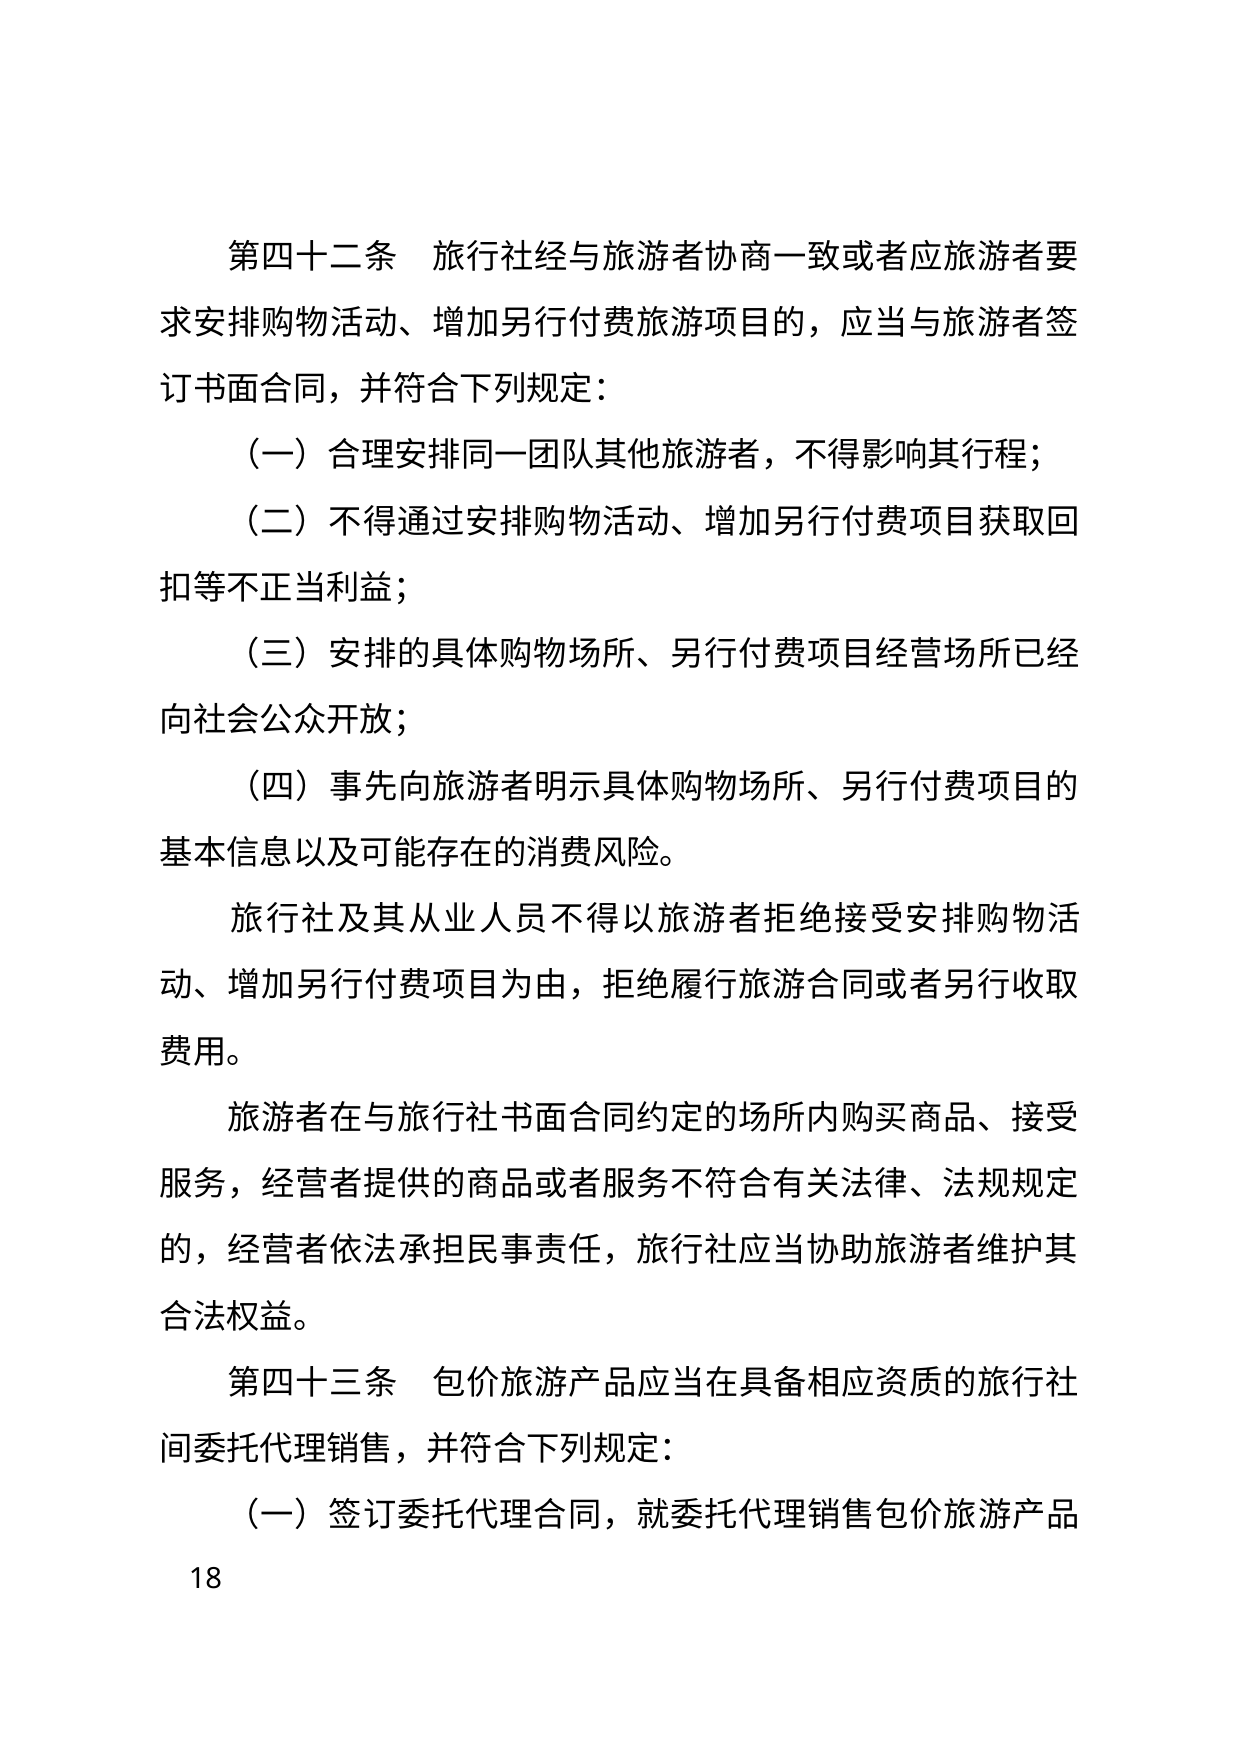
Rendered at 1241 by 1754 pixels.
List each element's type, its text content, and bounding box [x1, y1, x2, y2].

text 旅行社及其从业人员不得以旅游者拒绝接受安排购物活动、增加另行付费项目为由，拒绝履行旅游合同或者另行收取费用。 [159, 883, 1081, 1082]
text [159, 1479, 1081, 1545]
text 旅游者在与旅行社书面合同约定的场所内购买商品、接受服务，经营者提供的商品或者服务不符合有关法律、法规规定的，经营者依法承担民事责任，旅行社应当协助旅游者维护其合法权益。 [159, 1082, 1081, 1347]
text （四）事先向旅游者明示具体购物场所、另行付费项目的基本信息以及可能存在的消费风险。 [159, 750, 1081, 883]
list （三）安排的具体购物场所、另行付费项目经营场所已经向社会公众开放； [159, 618, 1081, 750]
text 第四十二条 旅行社经与旅游者协商一致或者应旅游者要求安排购物活动、增加另行付费旅游项目的，应当与旅游者签订书面合同，并符合下列规定： [159, 220, 1081, 419]
text 第四十三条 包价旅游产品应当在具备相应资质的旅行社间委托代理销售，并符合下列规定： [159, 1347, 1081, 1479]
list 合理安排同一团队其他旅游者，不得影响其行程； [159, 419, 1081, 485]
list （二）不得通过安排购物活动、增加另行付费项目获取回扣等不正当利益； [159, 485, 1081, 618]
